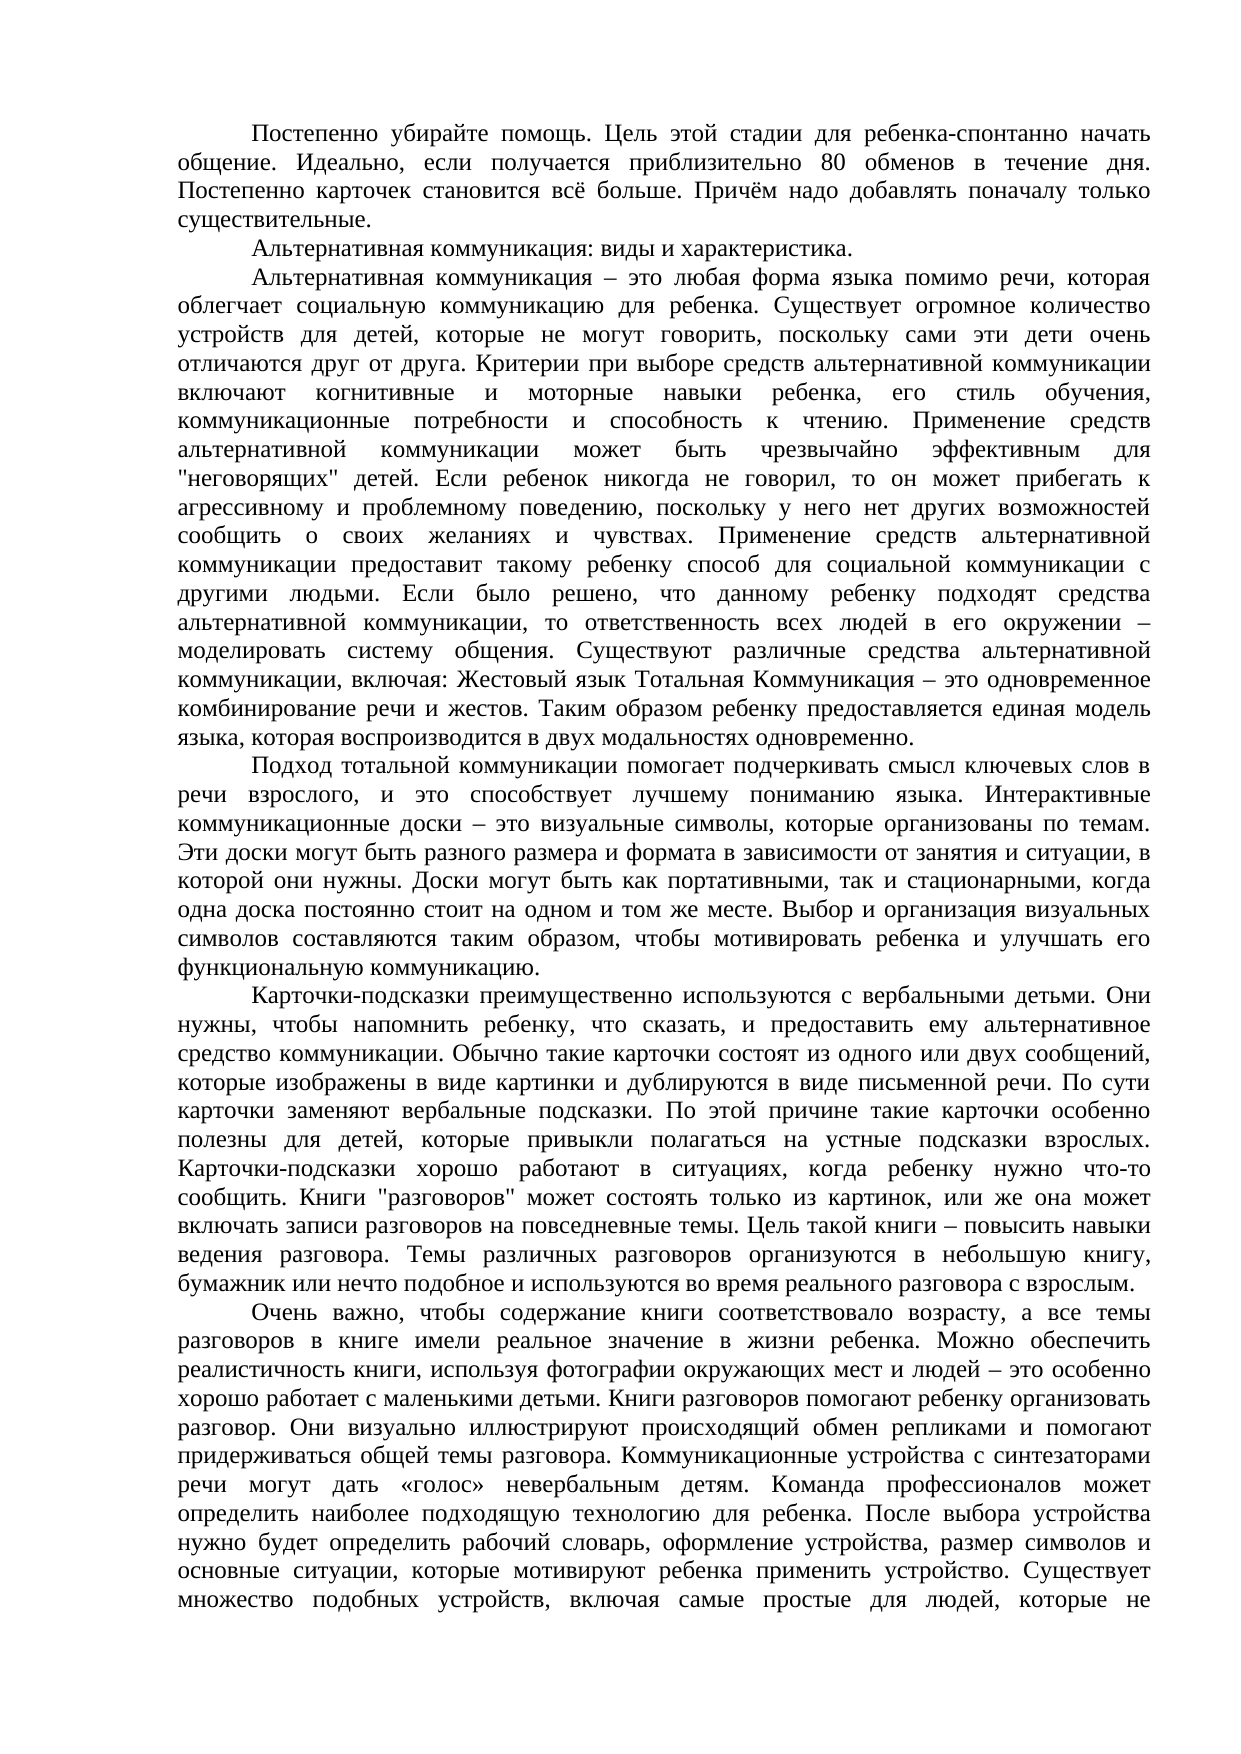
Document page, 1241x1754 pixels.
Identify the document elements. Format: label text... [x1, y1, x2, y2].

text Альтернативная коммуникация – это любая форма языка помимо речи, которая облегчает социальную коммуникацию для ребенка. Существует огромное количество устройств для детей, которые не могут говорить, поскольку сами эти дети очень отличаются друг от друга. Критерии при выборе средств альтернативной коммуникации включают когнитивные и моторные навыки ребенка, его стиль обучения, коммуникационные потребности и способность к чтению. Применение средств альтернативной коммуникации может быть чрезвычайно эффективным для "неговорящих" детей. Если ребенок никогда не говорил, то он может прибегать к агрессивному и проблемному поведению, поскольку у него нет других возможностей сообщить о своих желаниях и чувствах. Применение средств альтернативной коммуникации предоставит такому ребенку способ для социальной коммуникации с другими людьми. Если было решено, что данному ребенку подходят средства альтернативной коммуникации, то ответственность всех людей в его окружении – моделировать систему общения. Существуют различные средства альтернативной коммуникации, включая: Жестовый язык Тотальная Коммуникация – это одновременное комбинирование речи и жестов. Таким образом ребенку предоставляется единая модель языка, которая воспроизводится в двух модальностях одновременно. [177, 262, 1152, 751]
text Подход тотальной коммуникации помогает подчеркивать смысл ключевых слов в речи взрослого, и это способствует лучшему пониманию языка. Интерактивные коммуникационные доски – это визуальные символы, которые организованы по темам. Эти доски могут быть разного размера и формата в зависимости от занятия и ситуации, в которой они нужны. Доски могут быть как портативными, так и стационарными, когда одна доска постоянно стоит на одном и том же месте. Выбор и организация визуальных символов составляются таким образом, чтобы мотивировать ребенка и улучшать его функциональную коммуникацию. [177, 751, 1152, 981]
text Постепенно убирайте помощь. Цель этой стадии для ребенка-спонтанно начать общение. Идеально, если получается приблизительно 80 обменов в течение дня. Постепенно карточек становится всё больше. Причём надо добавлять поначалу только существительные. [177, 118, 1152, 233]
text Карточки-подсказки преимущественно используются с вербальными детьми. Они нужны, чтобы напомнить ребенку, что сказать, и предоставить ему альтернативное средство коммуникации. Обычно такие карточки состоят из одного или двух сообщений, которые изображены в виде картинки и дублируются в виде письменной речи. По сути карточки заменяют вербальные подсказки. По этой причине такие карточки особенно полезны для детей, которые привыкли полагаться на устные подсказки взрослых. Карточки-подсказки хорошо работают в ситуациях, когда ребенку нужно что-то сообщить. Книги "разговоров" может состоять только из картинок, или же она может включать записи разговоров на повседневные темы. Цель такой книги – повысить навыки ведения разговора. Темы различных разговоров организуются в небольшую книгу, бумажник или нечто подобное и используются во время реального разговора с взрослым. [177, 981, 1152, 1297]
text Альтернативная коммуникация: виды и характеристика. [177, 233, 1152, 262]
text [177, 1297, 1152, 1613]
